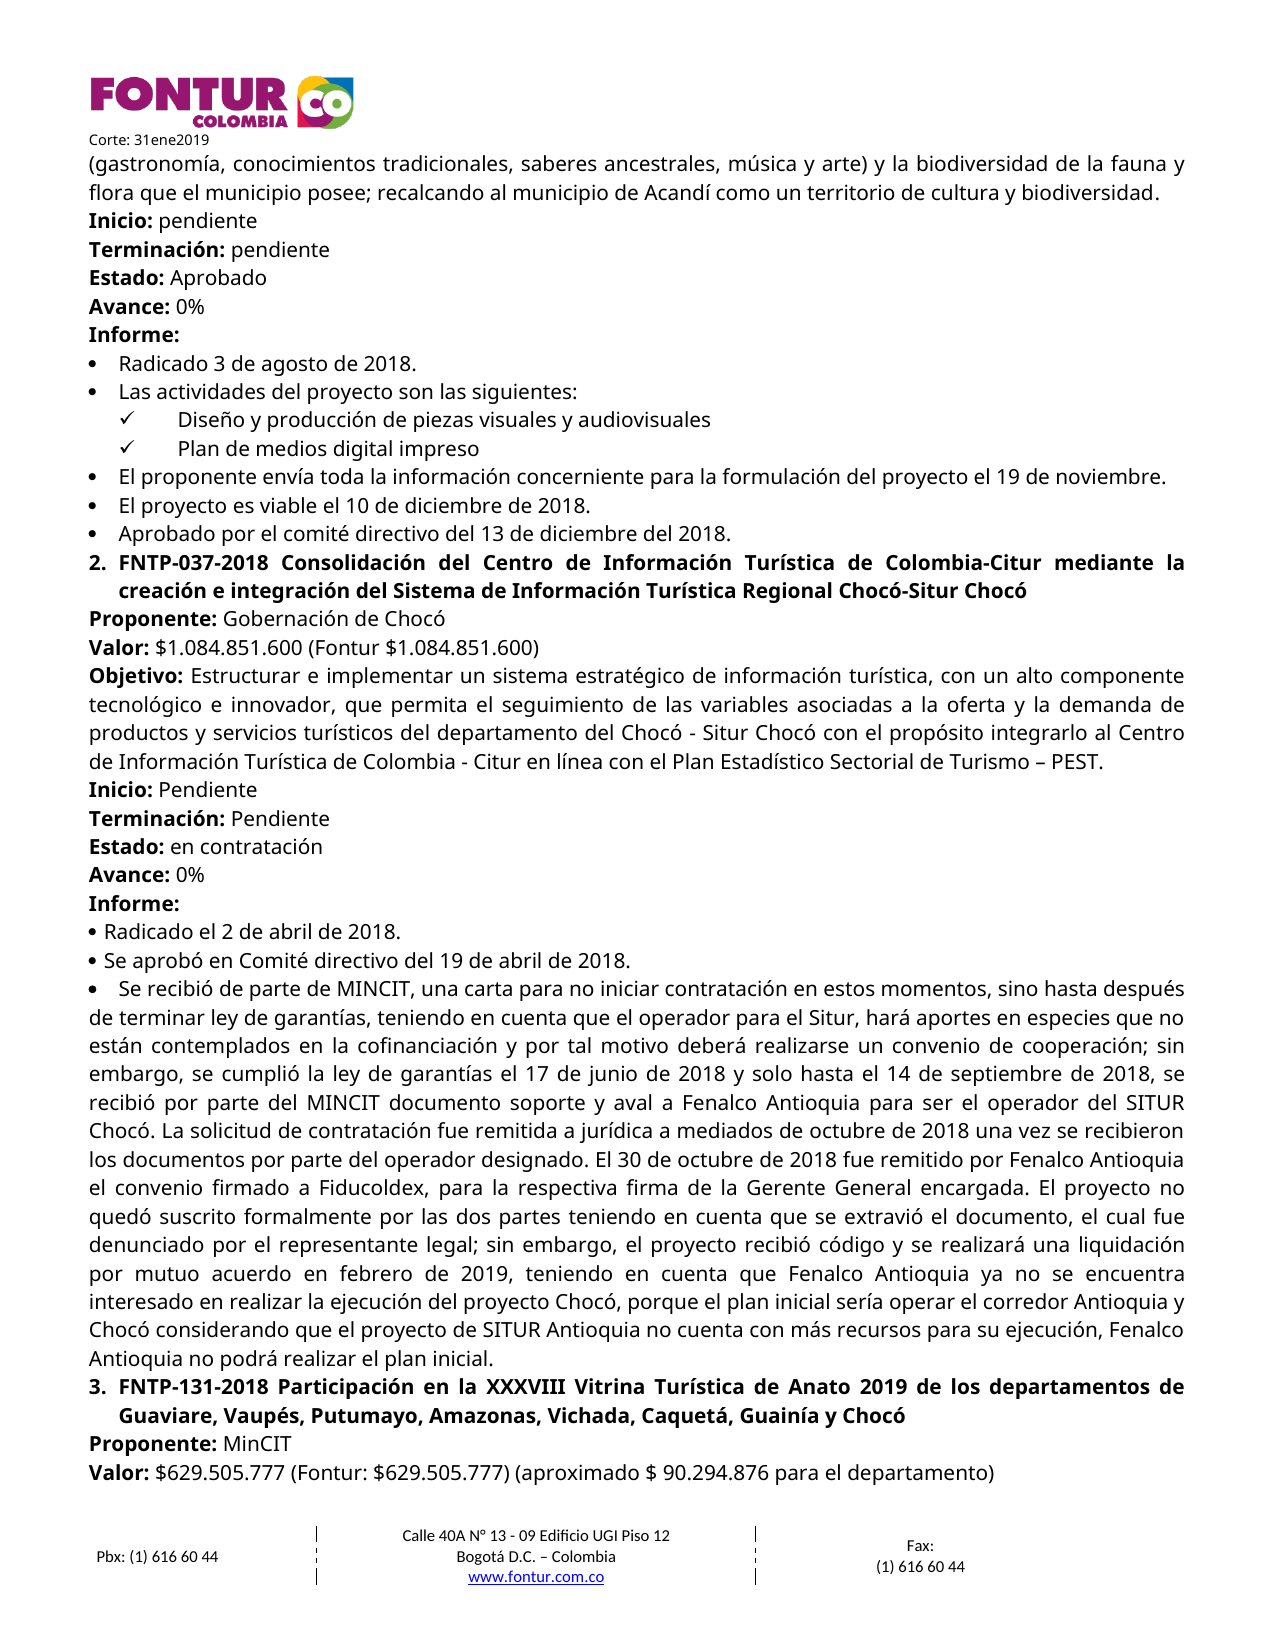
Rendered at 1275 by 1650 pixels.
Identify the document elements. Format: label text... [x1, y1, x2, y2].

text Terminación: Pendiente [89, 804, 1186, 832]
text Informe: [89, 889, 1186, 917]
list Se aprobó en Comité directivo del 19 de abril de 2018. [89, 946, 1186, 974]
text Informe: [89, 320, 1186, 349]
list Plan de medios digital impreso [118, 434, 1186, 462]
text Avance: 0% [89, 861, 1186, 889]
text Valor: $629.505.777 (Fontur: $629.505.777) (aproximado $ 90.294.876 para el departamento) [89, 1458, 1186, 1486]
text Valor: $1.084.851.600 (Fontur $1.084.851.600) [89, 633, 1186, 661]
list FNTP-037-2018 Consolidación del Centro de Información Turística de Colombia-Citur mediante la creación e integración del Sistema de Información Turística Regional Chocó-Situr Chocó [89, 548, 1186, 604]
list Radicado 3 de agosto de 2018. [89, 349, 1186, 377]
list El proyecto es viable el 10 de diciembre de 2018. [89, 491, 1186, 519]
list Radicado el 2 de abril de 2018. [89, 917, 1186, 946]
picture [88, 73, 355, 130]
list Diseño y producción de piezas visuales y audiovisuales [118, 406, 1186, 434]
text Objetivo: Estructurar e implementar un sistema estratégico de información turística, con un alto componente tecnológico e innovador, que permita el seguimiento de las variables asociadas a la oferta y la demanda de productos y servicios turísticos del departamento del Chocó - Situr Chocó con el propósito integrarlo al Centro de Información Turística de Colombia - Citur en línea con el Plan Estadístico Sectorial de Turismo – PEST. [89, 661, 1186, 775]
list Se recibió de parte de MINCIT, una carta para no iniciar contratación en estos momentos, sino hasta después de terminar ley de garantías, teniendo en cuenta que el operador para el Situr, hará aportes en especies que no están contemplados en la cofinanciación y por tal motivo deberá realizarse un convenio de cooperación; sin embargo, se cumplió la ley de garantías el 17 de junio de 2018 y solo hasta el 14 de septiembre de 2018, se recibió por parte del MINCIT documento soporte y aval a Fenalco Antioquia para ser el operador del SITUR Chocó. La solicitud de contratación fue remitida a jurídica a mediados de octubre de 2018 una vez se recibieron los documentos por parte del operador designado. El 30 de octubre de 2018 fue remitido por Fenalco Antioquia el convenio firmado a Fiducoldex, para la respectiva firma de la Gerente General encargada. El proyecto no quedó suscrito formalmente por las dos partes teniendo en cuenta que se extravió el documento, el cual fue denunciado por el representante legal; sin embargo, el proyecto recibió código y se realizará una liquidación por mutuo acuerdo en febrero de 2019, teniendo en cuenta que Fenalco Antioquia ya no se encuentra interesado en realizar la ejecución del proyecto Chocó, porque el plan inicial sería operar el corredor Antioquia y Chocó considerando que el proyecto de SITUR Antioquia no cuenta con más recursos para su ejecución, Fenalco Antioquia no podrá realizar el plan inicial. [89, 974, 1186, 1372]
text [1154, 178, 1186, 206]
text Proponente: Gobernación de Chocó [89, 604, 1186, 633]
text Estado: en contratación [89, 832, 1186, 861]
text Terminación: pendiente [89, 235, 1186, 263]
list El proponente envía toda la información concerniente para la formulación del proyecto el 19 de noviembre. [89, 462, 1186, 491]
text Proponente: MinCIT [89, 1429, 1186, 1458]
list Aprobado por el comité directivo del 13 de diciembre del 2018. [89, 519, 1186, 548]
text Avance: 0% [89, 292, 1186, 320]
list Las actividades del proyecto son las siguientes: [89, 377, 1186, 406]
list FNTP-131-2018 Participación en la XXXVIII Vitrina Turística de Anato 2019 de los departamentos de Guaviare, Vaupés, Putumayo, Amazonas, Vichada, Caquetá, Guainía y Chocó [89, 1372, 1186, 1429]
text Inicio: Pendiente [89, 775, 1186, 804]
text Estado: Aprobado [89, 263, 1186, 292]
text Inicio: pendiente [89, 206, 1186, 235]
